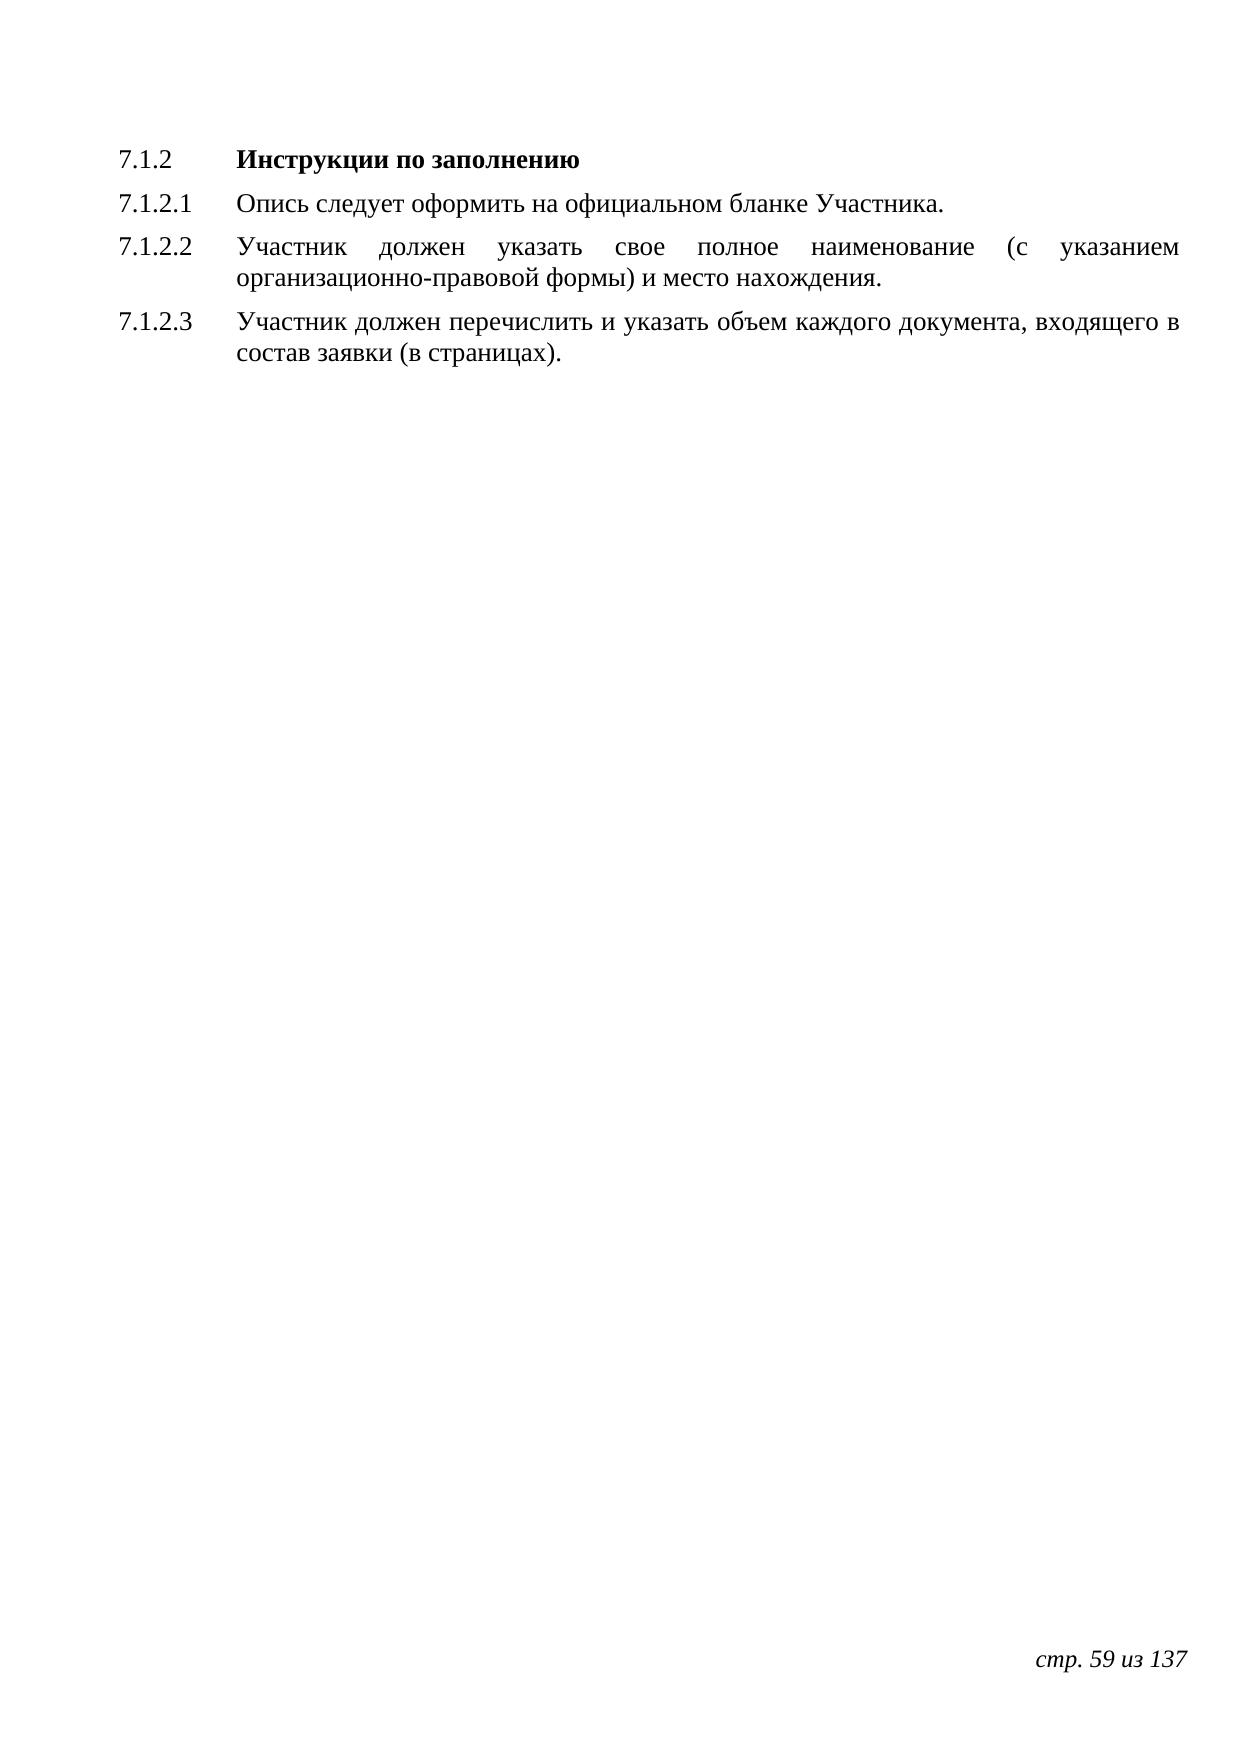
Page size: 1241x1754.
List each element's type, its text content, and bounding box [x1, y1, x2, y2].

list Опись следует оформить на официальном бланке Участника. [118, 187, 1181, 218]
list Участник должен указать свое полное наименование (с указанием организационно-правовой формы) и место нахождения. [118, 230, 1181, 293]
list Участник должен перечислить и указать объем каждого документа, входящего в состав заявки (в страницах). [118, 305, 1181, 367]
list Инструкции по заполнению [118, 143, 1181, 174]
